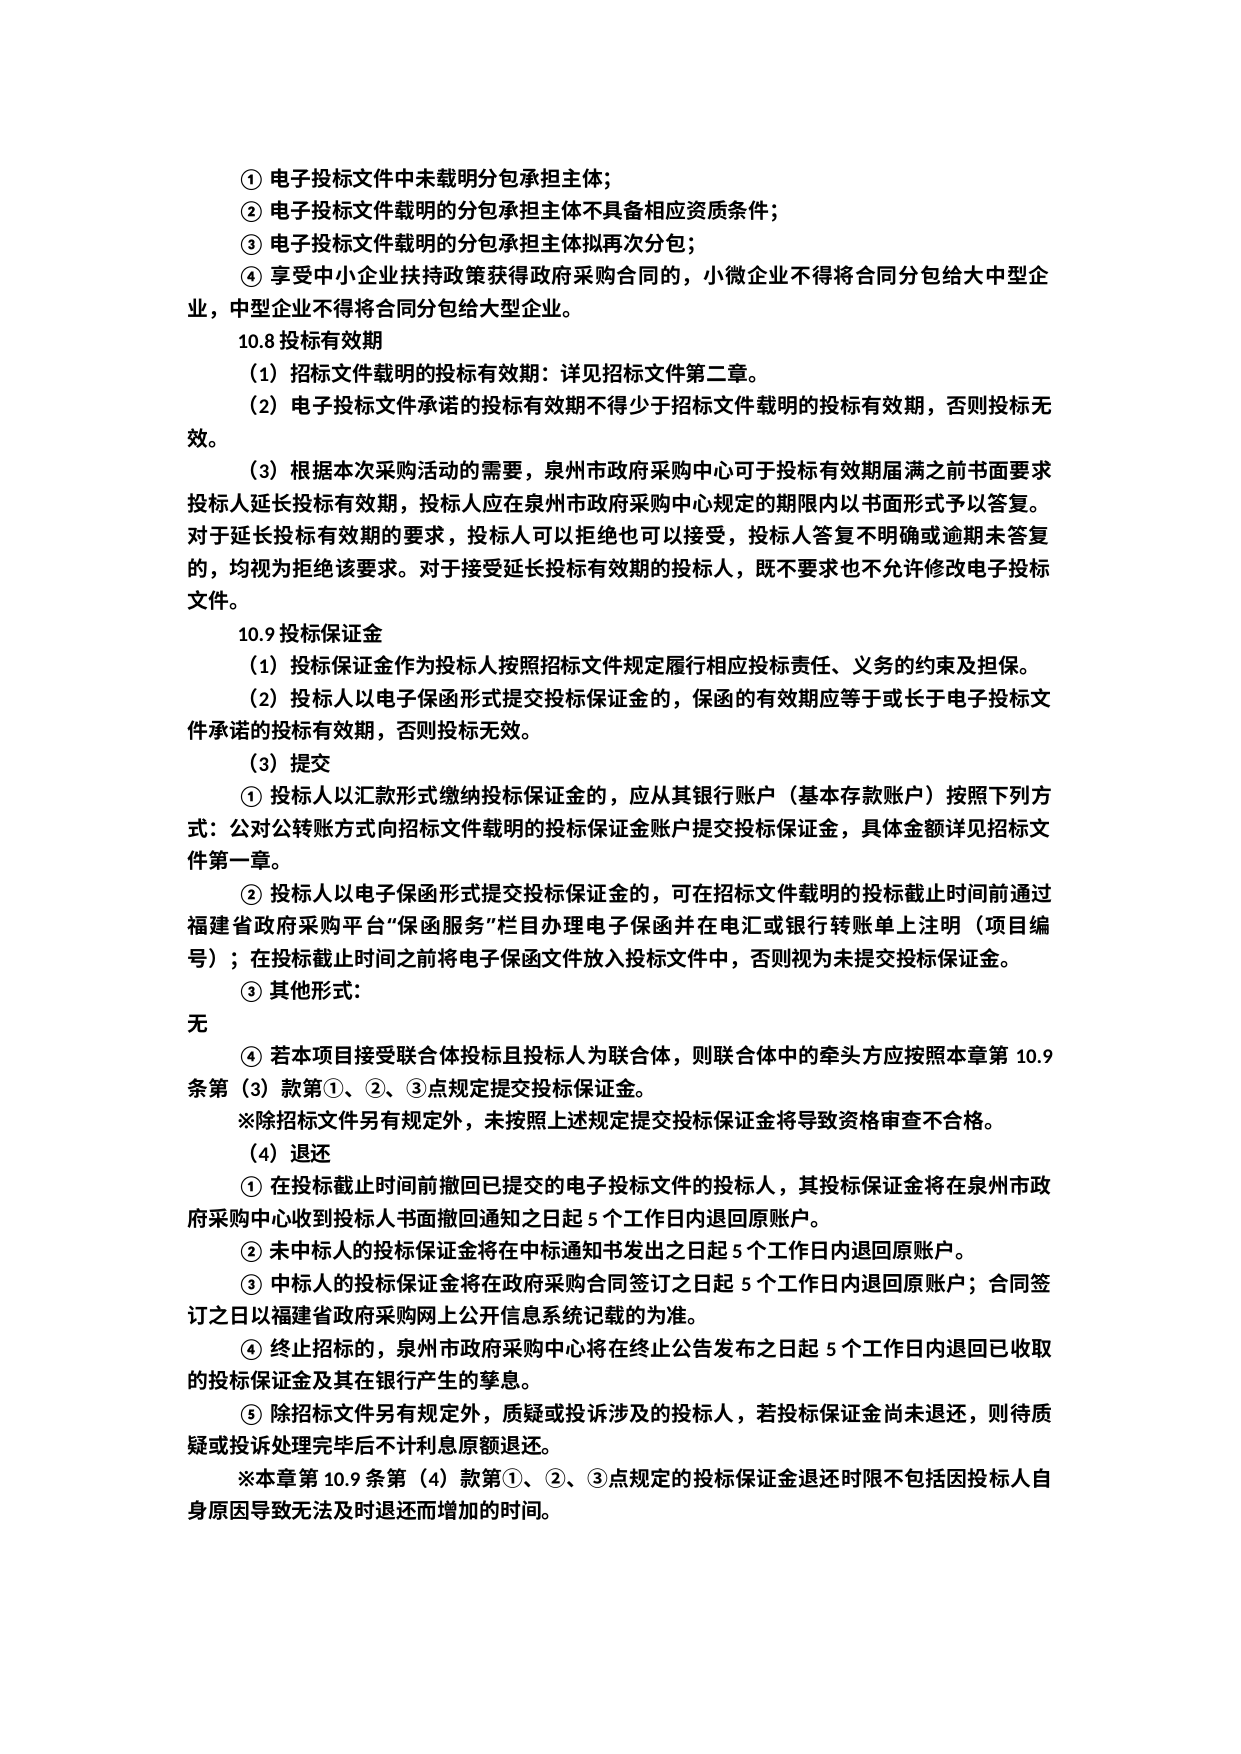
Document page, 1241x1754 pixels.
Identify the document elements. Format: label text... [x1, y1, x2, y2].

text ④终止招标的，泉州市政府采购中心将在终止公告发布之日起5个工作日内退回已收取的投标保证金及其在银行产生的孳息。 [187, 1332, 1053, 1397]
text ③中标人的投标保证金将在政府采购合同签订之日起5个工作日内退回原账户；合同签订之日以福建省政府采购网上公开信息系统记载的为准。 [187, 1267, 1053, 1332]
text ④享受中小企业扶持政策获得政府采购合同的，小微企业不得将合同分包给大中型企业，中型企业不得将合同分包给大型企业。 [187, 259, 1053, 324]
text （4）退还 [187, 1137, 1053, 1169]
text ※本章第10.9条第（4）款第①、②、③点规定的投标保证金退还时限不包括因投标人自身原因导致无法及时退还而增加的时间。 [187, 1462, 1053, 1527]
text 无 [187, 1007, 1053, 1039]
text ⑤除招标文件另有规定外，质疑或投诉涉及的投标人，若投标保证金尚未退还，则待质疑或投诉处理完毕后不计利息原额退还。 [187, 1397, 1053, 1462]
text 10.9投标保证金 [187, 617, 1053, 649]
text ④若本项目接受联合体投标且投标人为联合体，则联合体中的牵头方应按照本章第10.9条第（3）款第①、②、③点规定提交投标保证金。 [187, 1039, 1053, 1104]
text （2）电子投标文件承诺的投标有效期不得少于招标文件载明的投标有效期，否则投标无效。 [187, 389, 1053, 454]
text ①在投标截止时间前撤回已提交的电子投标文件的投标人，其投标保证金将在泉州市政府采购中心收到投标人书面撤回通知之日起5个工作日内退回原账户。 [187, 1169, 1053, 1234]
text ①电子投标文件中未载明分包承担主体； [187, 162, 1053, 194]
text （1）招标文件载明的投标有效期：详见招标文件第二章。 [187, 357, 1053, 389]
text （3）提交 [187, 747, 1053, 779]
text ②电子投标文件载明的分包承担主体不具备相应资质条件； [187, 194, 1053, 227]
text ③其他形式： [187, 974, 1053, 1007]
text ②未中标人的投标保证金将在中标通知书发出之日起5个工作日内退回原账户。 [187, 1234, 1053, 1267]
text （1）投标保证金作为投标人按照招标文件规定履行相应投标责任、义务的约束及担保。 [187, 649, 1053, 682]
text ①投标人以汇款形式缴纳投标保证金的，应从其银行账户（基本存款账户）按照下列方式：公对公转账方式向招标文件载明的投标保证金账户提交投标保证金，具体金额详见招标文件第一章。 [187, 779, 1053, 877]
text （3）根据本次采购活动的需要，泉州市政府采购中心可于投标有效期届满之前书面要求投标人延长投标有效期，投标人应在泉州市政府采购中心规定的期限内以书面形式予以答复。对于延长投标有效期的要求，投标人可以拒绝也可以接受，投标人答复不明确或逾期未答复的，均视为拒绝该要求。对于接受延长投标有效期的投标人，既不要求也不允许修改电子投标文件。 [187, 454, 1053, 617]
text （2）投标人以电子保函形式提交投标保证金的，保函的有效期应等于或长于电子投标文件承诺的投标有效期，否则投标无效。 [187, 682, 1053, 747]
text ③电子投标文件载明的分包承担主体拟再次分包； [187, 227, 1053, 259]
text ※除招标文件另有规定外，未按照上述规定提交投标保证金将导致资格审查不合格。 [187, 1104, 1053, 1137]
text 10.8投标有效期 [187, 324, 1053, 357]
text ②投标人以电子保函形式提交投标保证金的，可在招标文件载明的投标截止时间前通过福建省政府采购平台“保函服务”栏目办理电子保函并在电汇或银行转账单上注明（项目编号）；在投标截止时间之前将电子保函文件放入投标文件中，否则视为未提交投标保证金。 [187, 877, 1053, 974]
